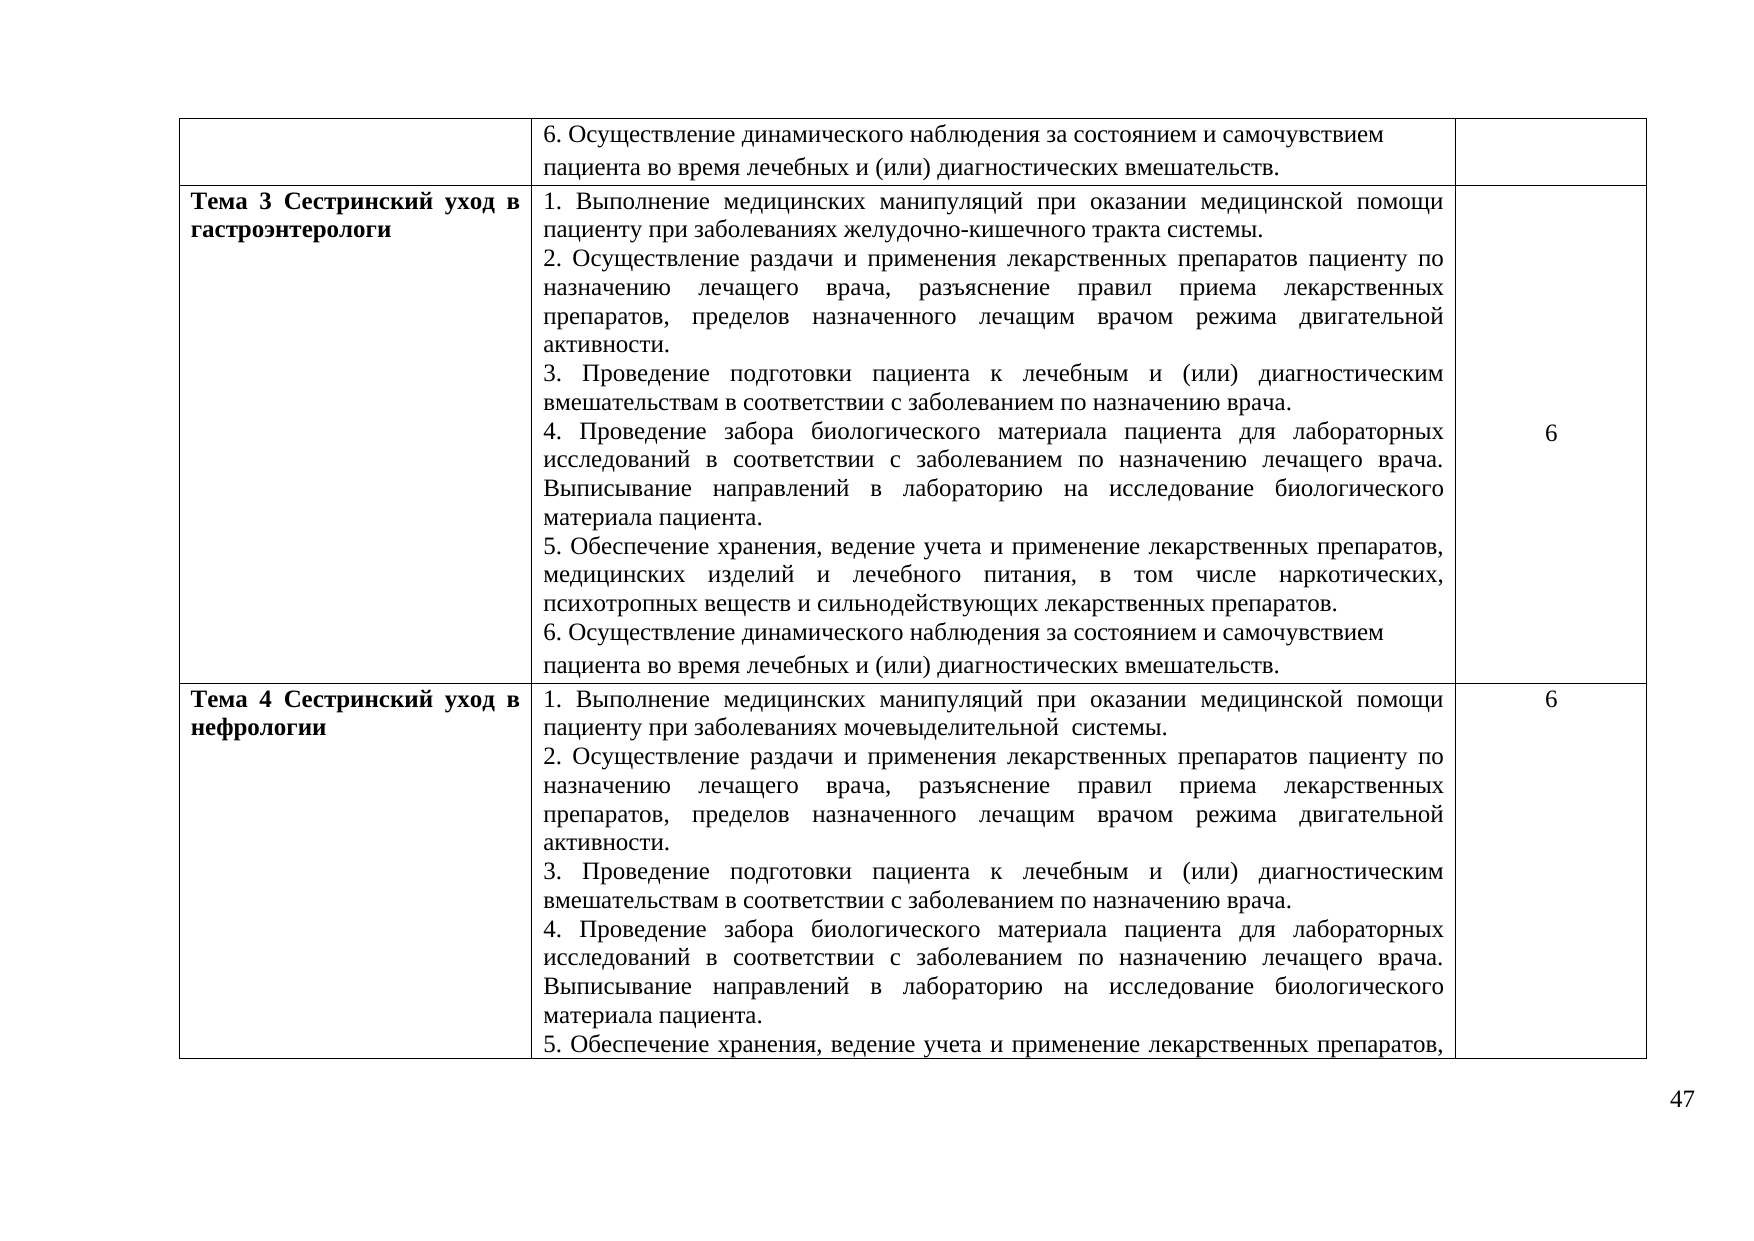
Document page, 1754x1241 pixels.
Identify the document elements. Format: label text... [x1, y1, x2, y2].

table_cell 6 [1456, 186, 1646, 683]
table_cell 1. Выполнение медицинских манипуляций при оказании медицинской помощи пациенту при заболеваниях желудочно-кишечного тракта системы. 2. Осуществление раздачи и применения лекарственных препаратов пациенту по назначению лечащего врача, разъяснение правил приема лекарственных препаратов, пределов назначенного лечащим врачом режима двигательной активности. 3. Проведение подготовки пациента к лечебным и (или) диагностическим вмешательствам в соответствии с заболеванием по назначению врача. 4. Проведение забора биологического материала пациента для лабораторных исследований в соответствии с заболеванием по назначению лечащего врача. Выписывание направлений в лабораторию на исследование биологического материала пациента. 5. Обеспечение хранения, ведение учета и применение лекарственных препаратов, медицинских изделий и лечебного питания, в том числе наркотических, психотропных веществ и сильнодействующих лекарственных препаратов. 6. Осуществление динамического наблюдения за состоянием и самочувствием пациента во время лечебных и (или) диагностических вмешательств. [532, 186, 1455, 683]
table_cell 6 [1456, 684, 1646, 1057]
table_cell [180, 119, 531, 185]
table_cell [180, 684, 531, 1057]
table_cell 6 [1456, 119, 1646, 185]
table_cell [532, 684, 1455, 1057]
table_cell Тема 3 Сестринский уход в гастроэнтерологи [180, 186, 531, 683]
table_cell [532, 119, 1455, 185]
